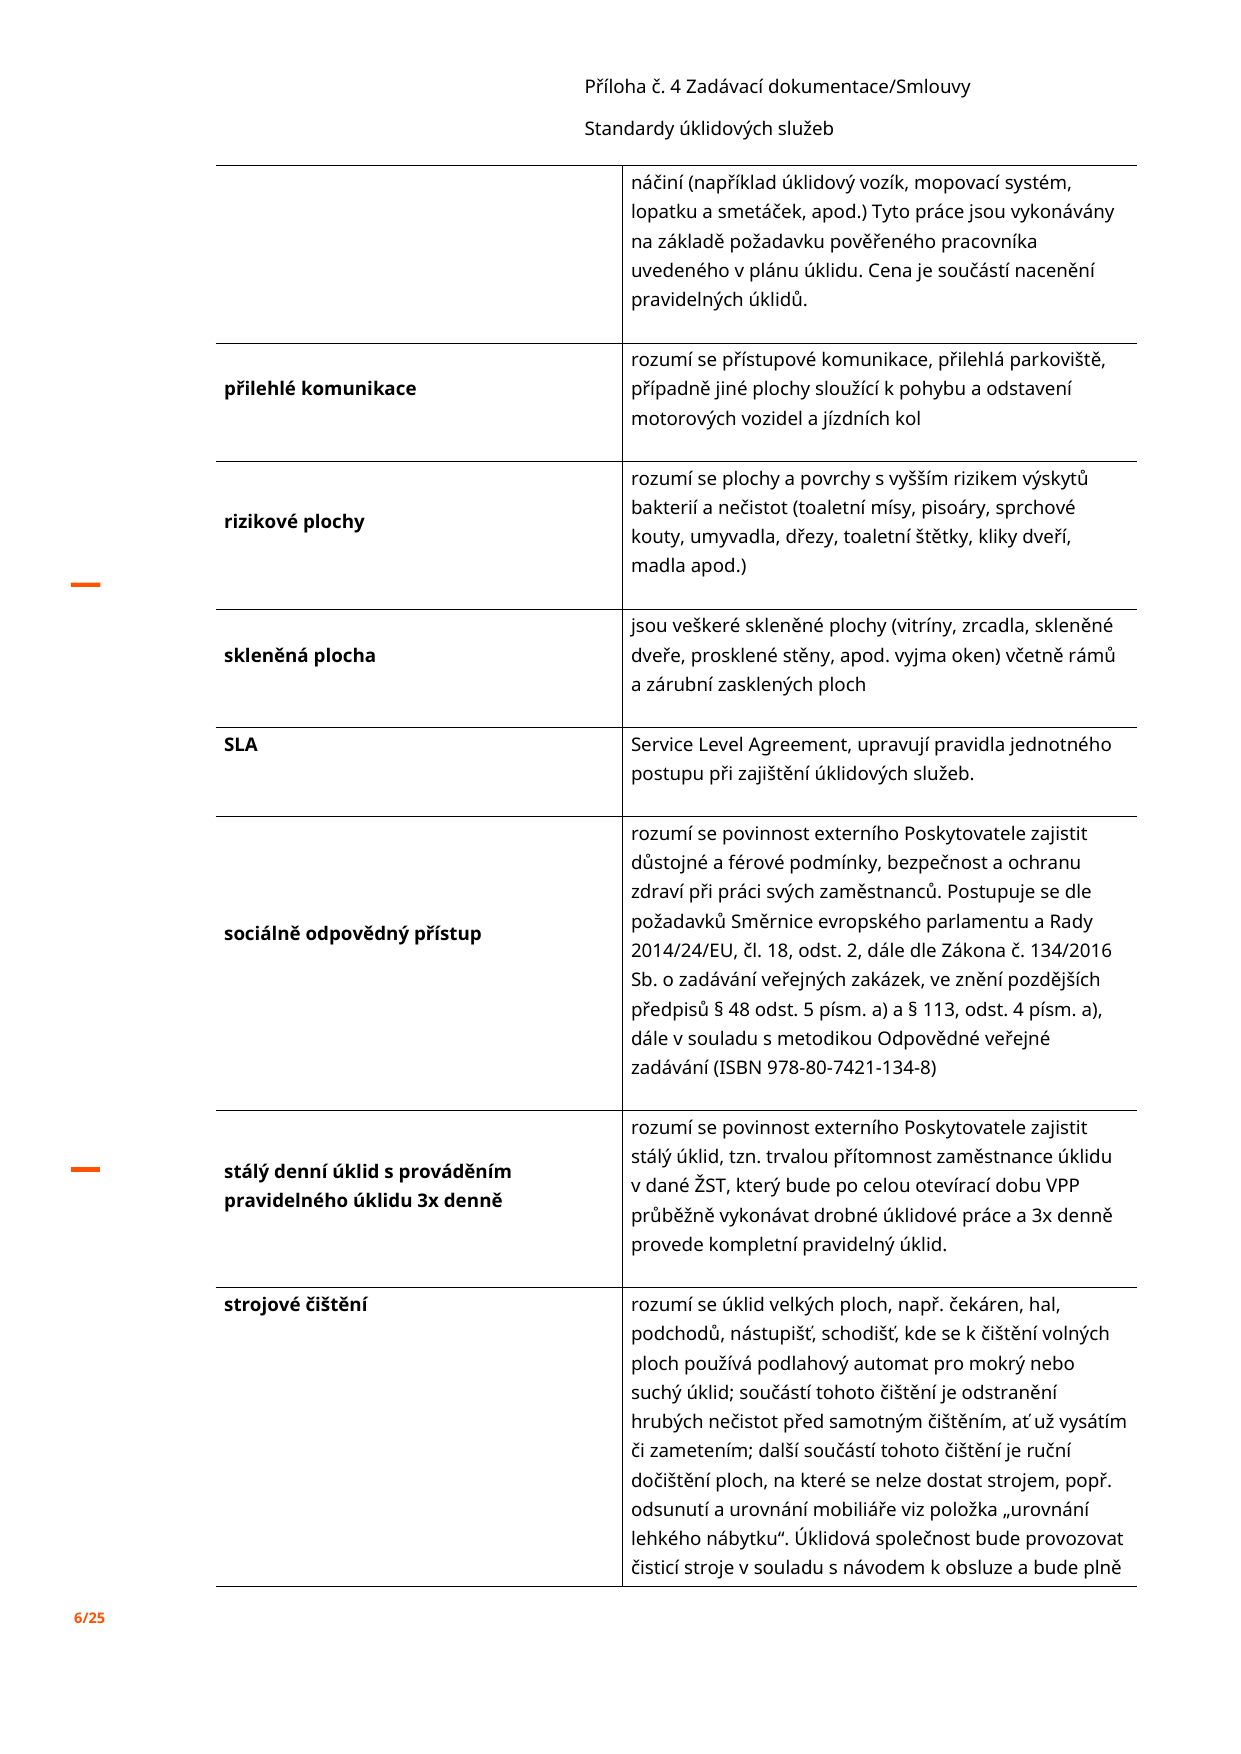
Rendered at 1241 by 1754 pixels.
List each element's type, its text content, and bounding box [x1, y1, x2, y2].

table_cell SLA [216, 728, 622, 816]
table_cell Service Level Agreement, upravují pravidla jednotného postupu při zajištění úklidových služeb. [623, 728, 1137, 816]
table_cell přilehlé komunikace [216, 344, 622, 461]
table_cell strojové čištění [216, 1288, 622, 1586]
table_cell sociálně odpovědný přístup [216, 817, 622, 1110]
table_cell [623, 166, 1137, 342]
table_cell rozumí se přístupové komunikace, přilehlá parkoviště, případně jiné plochy sloužící k pohybu a odstavení motorových vozidel a jízdních kol [623, 344, 1137, 461]
table_cell stálý denní úklid s prováděním pravidelného úklidu 3x denně [216, 1111, 622, 1287]
table_cell rozumí se povinnost externího Poskytovatele zajistit stálý úklid, tzn. trvalou přítomnost zaměstnance úklidu v dané ŽST, který bude po celou otevírací dobu VPP průběžně vykonávat drobné úklidové práce a 3x denně provede kompletní pravidelný úklid. [623, 1111, 1137, 1287]
table_cell jsou veškeré skleněné plochy (vitríny, zrcadla, skleněné dveře, prosklené stěny, apod. vyjma oken) včetně rámů a zárubní zasklených ploch [623, 610, 1137, 727]
table_cell rizikové plochy [216, 462, 622, 608]
table_cell rozumí se plochy a povrchy s vyšším rizikem výskytů bakterií a nečistot (toaletní mísy, pisoáry, sprchové kouty, umyvadla, dřezy, toaletní štětky, kliky dveří, madla apod.) [623, 462, 1137, 608]
table_cell skleněná plocha [216, 610, 622, 727]
table_cell rozumí se povinnost externího Poskytovatele zajistit důstojné a férové podmínky, bezpečnost a ochranu zdraví při práci svých zaměstnanců. Postupuje se dle požadavků Směrnice evropského parlamentu a Rady 2014/24/EU, čl. 18, odst. 2, dále dle Zákona č. 134/2016 Sb. o zadávání veřejných zakázek, ve znění pozdějších předpisů § 48 odst. 5 písm. a) a § 113, odst. 4 písm. a), dále v souladu s metodikou Odpovědné veřejné zadávání (ISBN 978-80-7421-134-8) [623, 817, 1137, 1110]
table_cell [216, 166, 622, 342]
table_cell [623, 1288, 1137, 1586]
